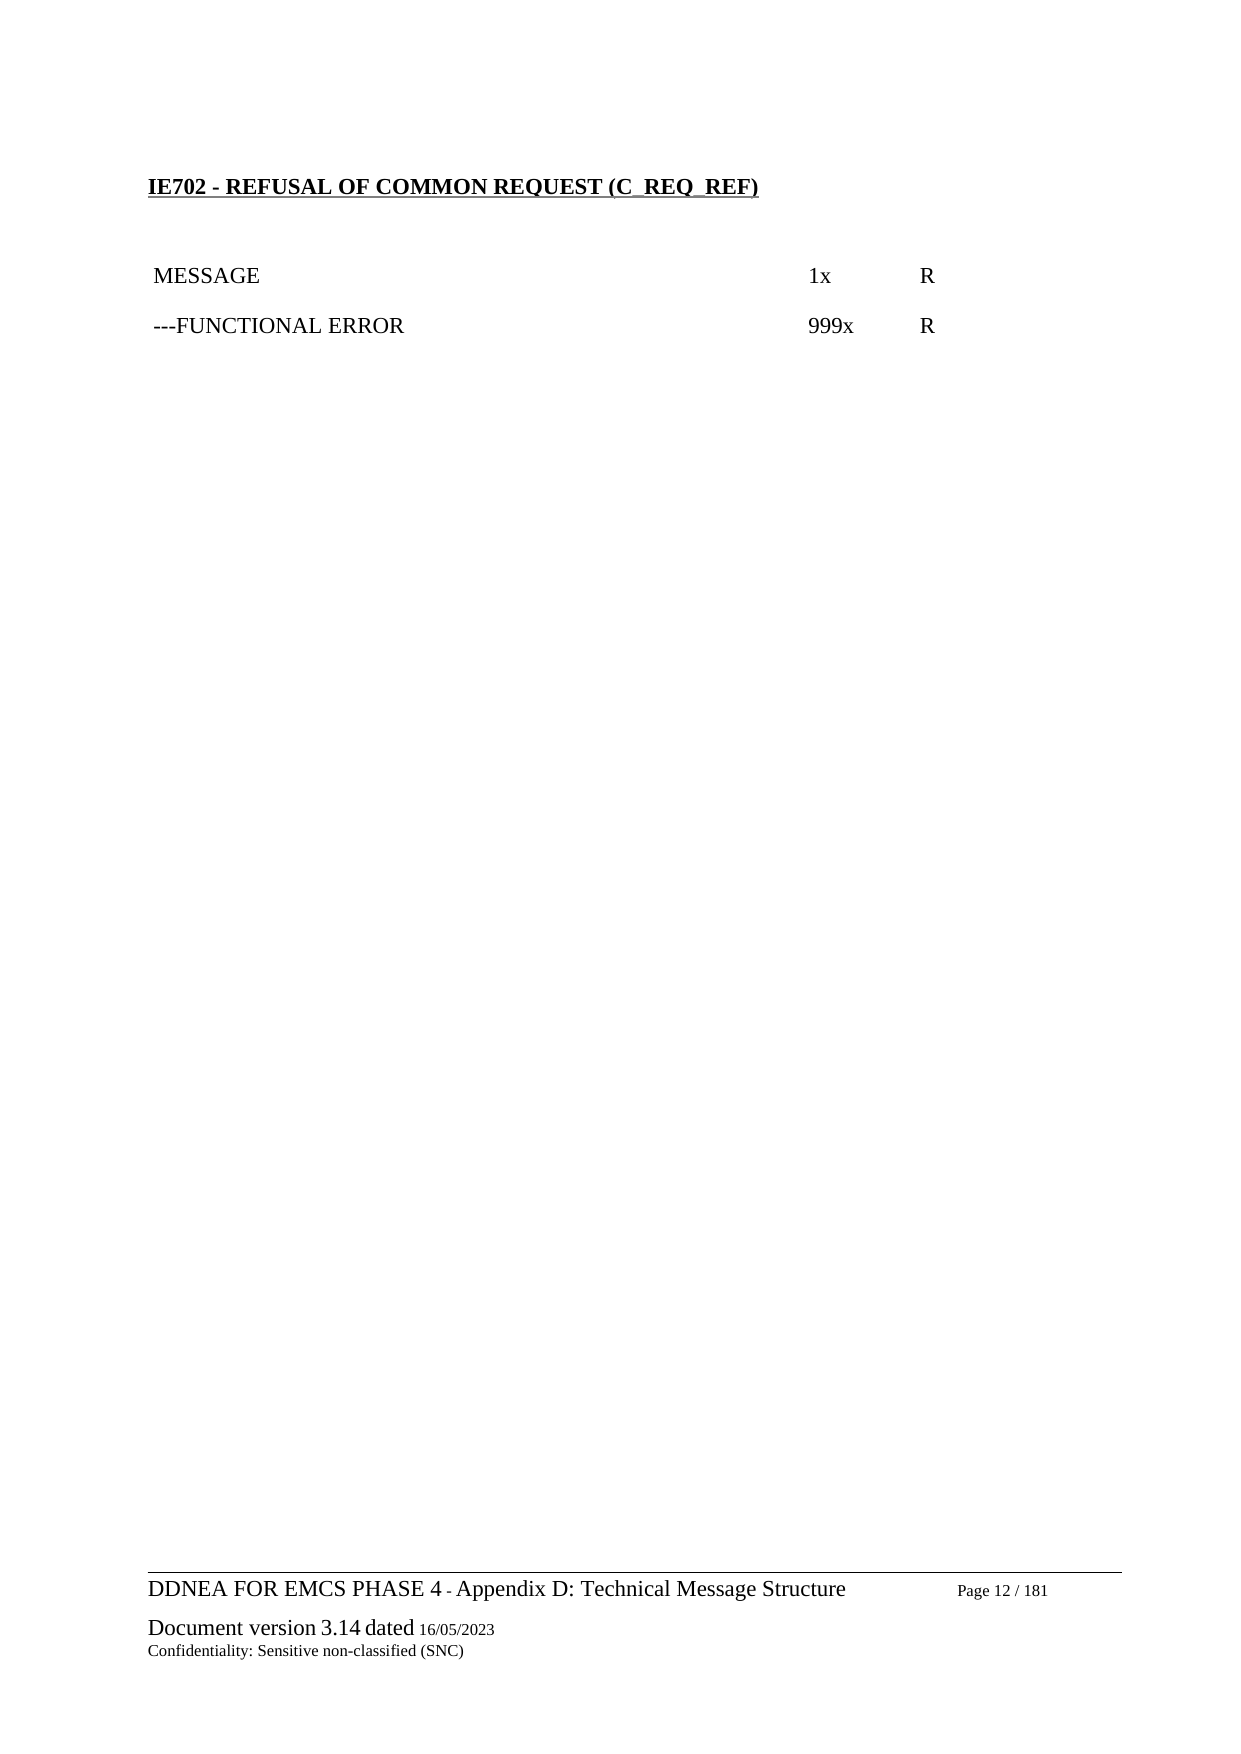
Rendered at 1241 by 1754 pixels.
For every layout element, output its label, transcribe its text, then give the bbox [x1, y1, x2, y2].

subtitle IE702 - REFUSAL OF COMMON REQUEST (C_REQ_REF) [148, 173, 1122, 199]
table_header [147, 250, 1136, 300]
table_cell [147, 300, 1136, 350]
